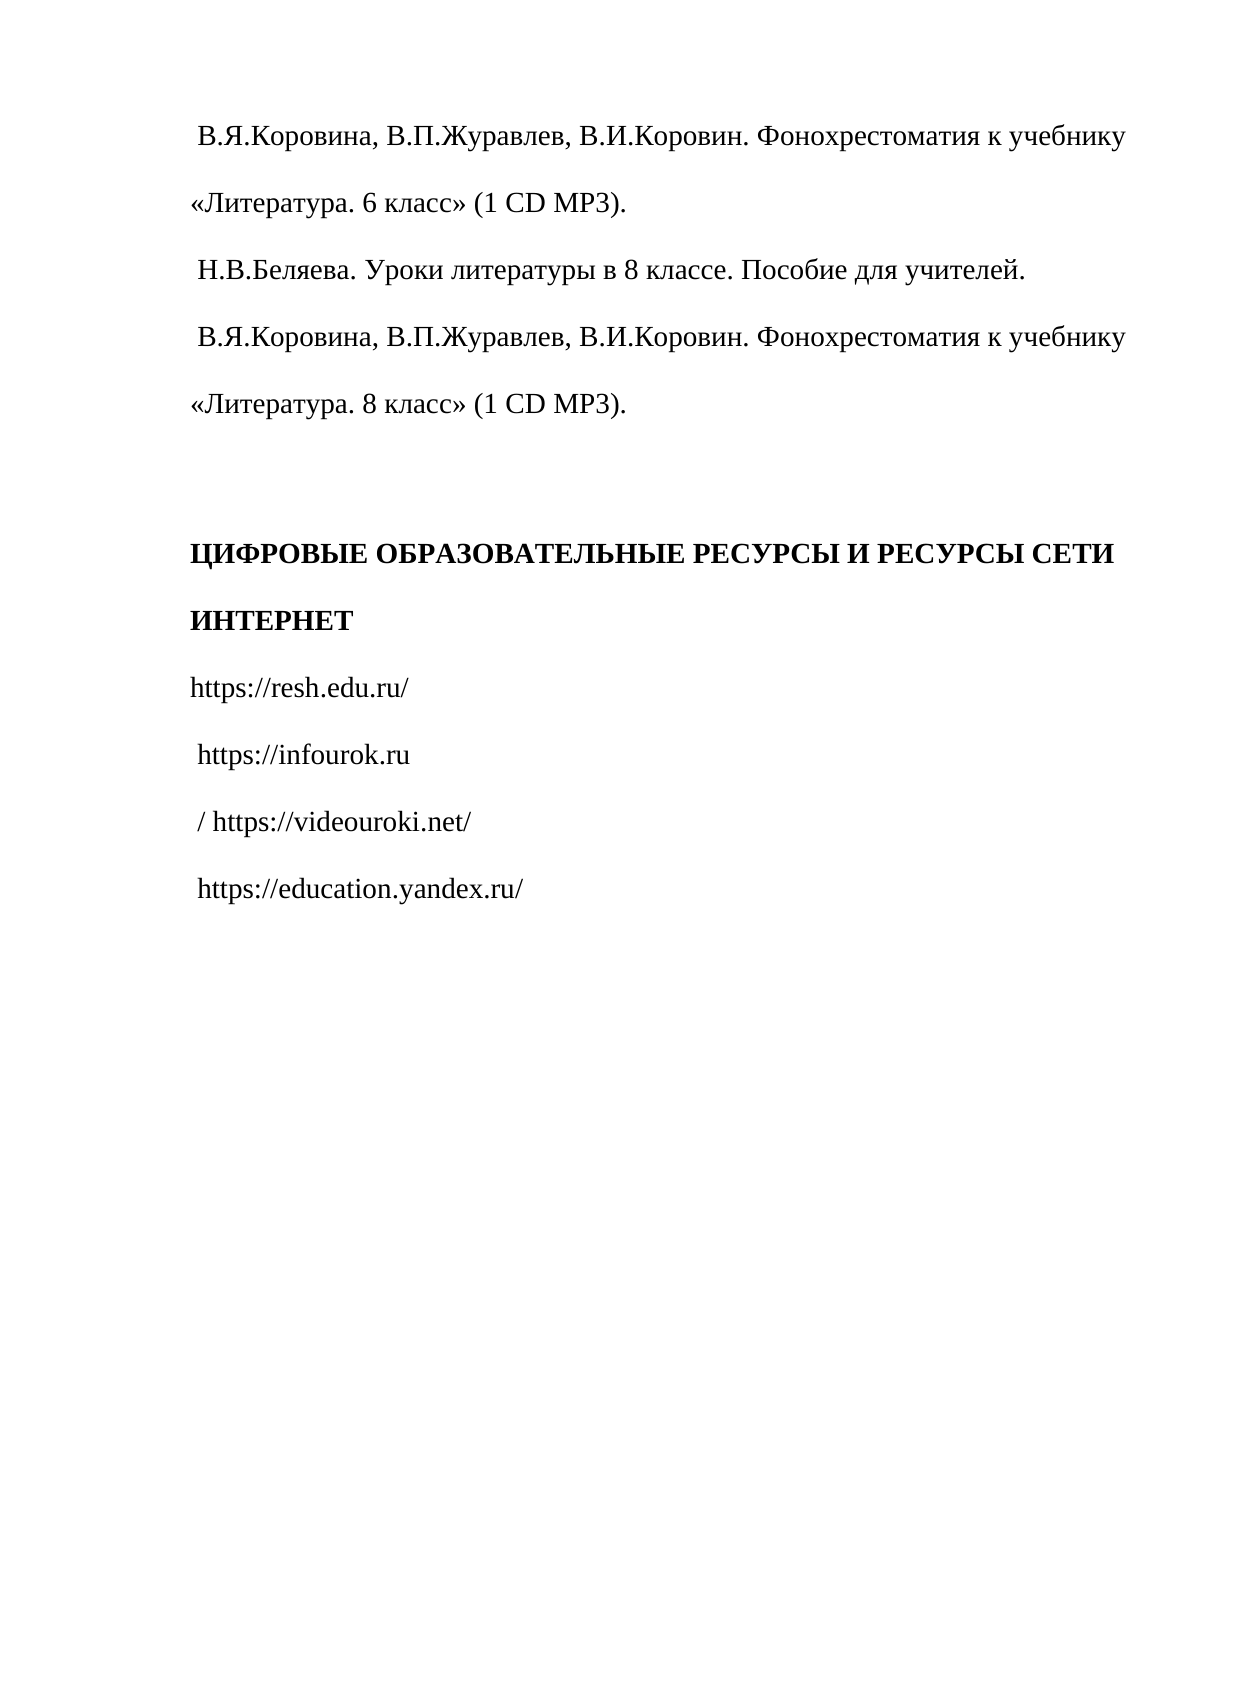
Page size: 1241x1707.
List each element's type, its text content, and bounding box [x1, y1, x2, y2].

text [190, 118, 1152, 476]
text https://resh.edu.ru/ https://infourok.ru / https://videouroki.net/ https://education.yandex.ru/ [190, 670, 1152, 961]
text ЦИФРОВЫЕ ОБРАЗОВАТЕЛЬНЫЕ РЕСУРСЫ И РЕСУРСЫ СЕТИ ИНТЕРНЕТ [190, 536, 1152, 637]
